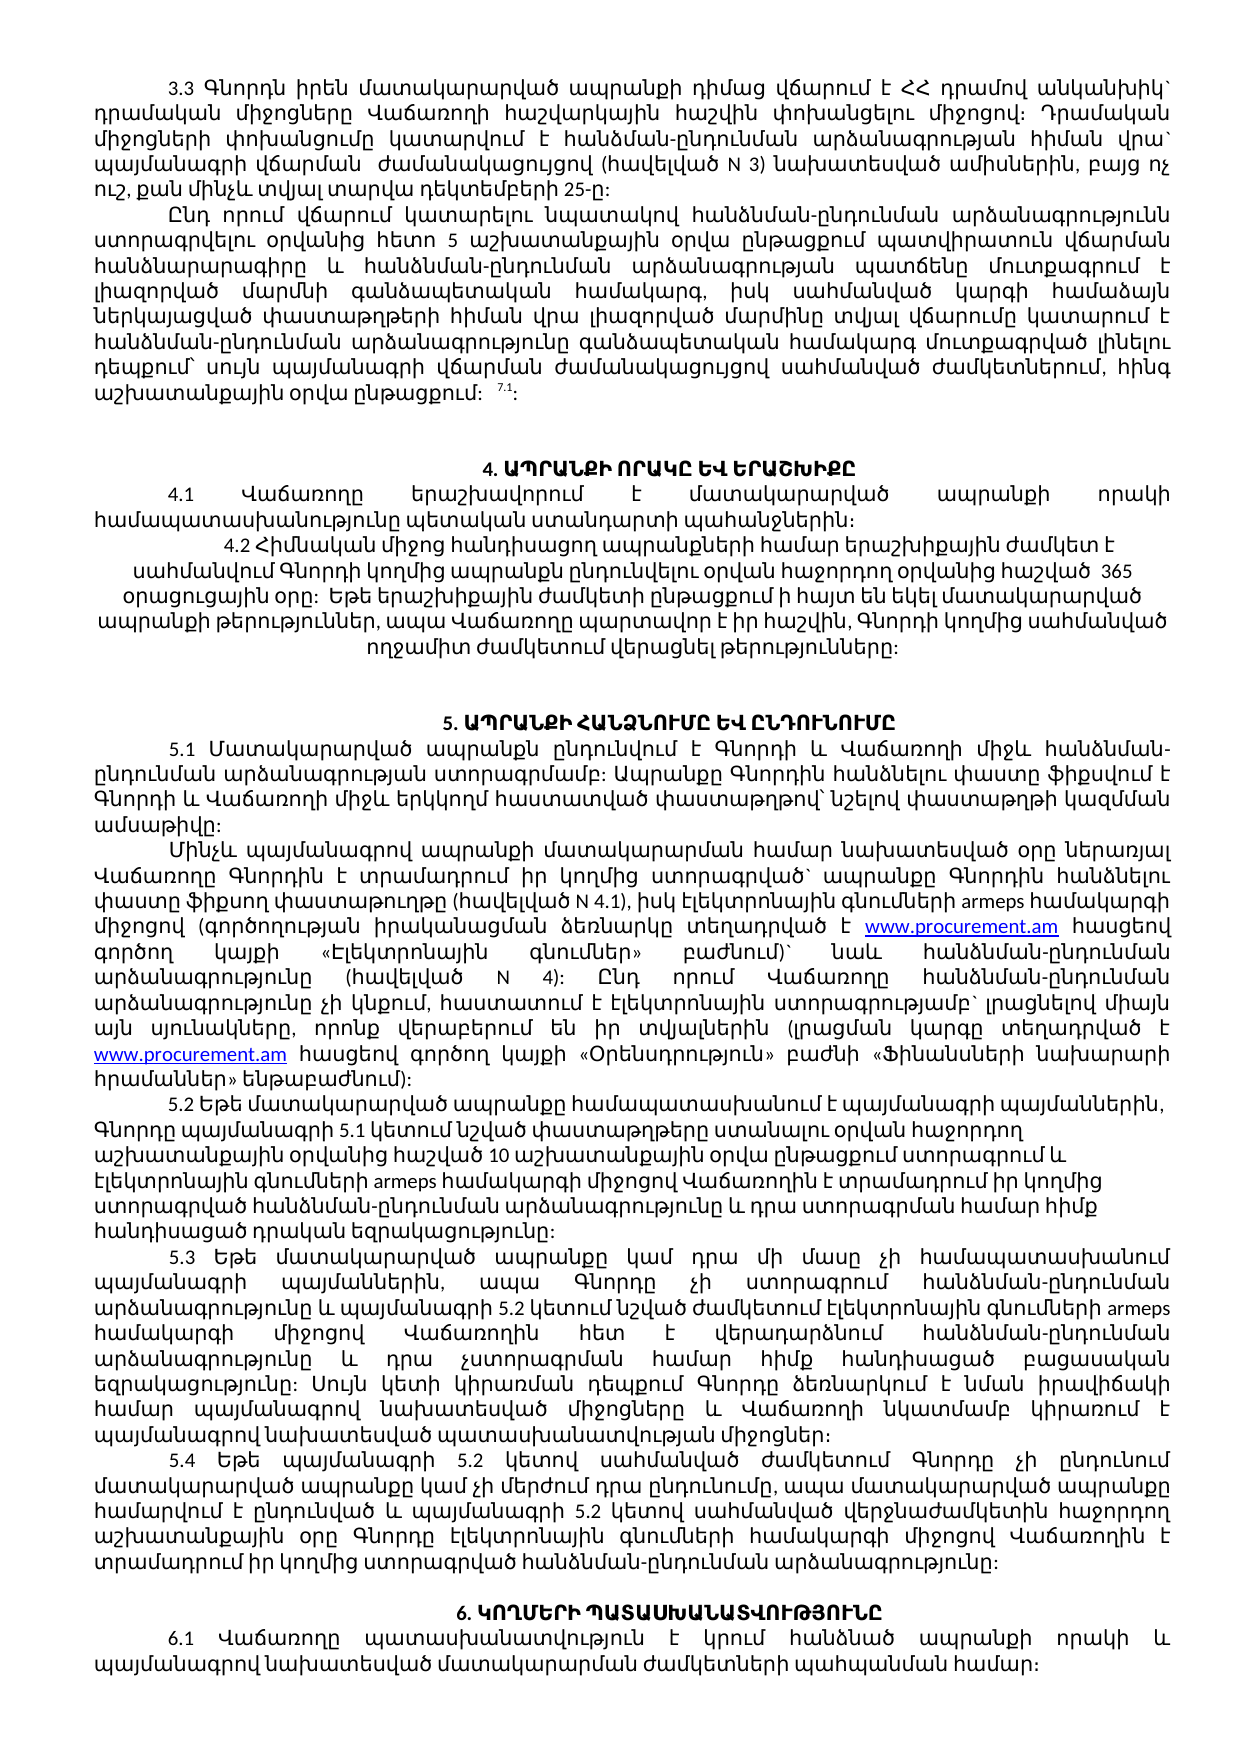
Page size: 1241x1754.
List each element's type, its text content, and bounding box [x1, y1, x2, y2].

text 5.2 Եթե մատակարարված ապրանքը համապատասխանում է պայմանագրի պայմաններին, Գնորդը պայմանագրի 5.1 կետում նշված փաստաթղթերը ստանալու օրվան հաջորդող աշխատանքային օրվանից հաշված 10 աշխատանքային օրվա ընթացքում ստորագրում և էլեկտրոնային գնումների armeps համակարգի միջոցով Վաճառողին է տրամադրում իր կողմից ստորագրված հանձնման-ընդունման արձանագրությունը և դրա ստորագրման համար հիմք հանդիսացած դրական եզրակացությունը: [94, 1092, 1171, 1244]
text 4.1 Վաճառողը երաշխավորում է մատակարարված ապրանքի որակի համապատասխանությունը պետական ստանդարտի պահանջներին։ [94, 482, 1171, 532]
text 5.1 Մատակարարված ապրանքն ընդունվում է Գնորդի և Վաճառողի միջև հանձնման-ընդունման արձանագրության ստորագրմամբ: Ապրանքը Գնորդին հանձնելու փաստը ֆիքսվում է Գնորդի և Վաճառողի միջև երկկողմ հաստատված փաստաթղթով՝ նշելով փաստաթղթի կազմման ամսաթիվը: [94, 736, 1171, 837]
text 3.3 Գնորդն իրեն մատակարարված ապրանքի դիմաց վճարում է ՀՀ դրամով անկանխիկ` դրամական միջոցները Վաճառողի հաշվարկային հաշվին փոխանցելու միջոցով։ Դրամական միջոցների փոխանցումը կատարվում է հանձման-ընդունման արձանագրության հիման վրա` պայմանագրի վճարման ժամանակացույցով (հավելված N 3) նախատեսված ամիսներին, բայց ոչ ուշ, քան մինչև տվյալ տարվա դեկտեմբերի 25-ը: [94, 75, 1171, 202]
text 6. ԿՈՂՄԵՐԻ ՊԱՏԱՍԽԱՆԱՏՎՈՒԹՅՈՒՆԸ [94, 1600, 1171, 1625]
text 4. ԱՊՐԱՆՔԻ ՈՐԱԿԸ ԵՎ ԵՐԱՇԽԻՔԸ [94, 456, 1171, 482]
text 5. ԱՊՐԱՆՔԻ ՀԱՆՁՆՈՒՄԸ ԵՎ ԸՆԴՈՒՆՈՒՄԸ [94, 710, 1171, 736]
text 6.1 Վաճառողը պատասխանատվություն է կրում հանձնած ապրանքի որակի և պայմանագրով նախատեսված մատակարարման ժամկետների պահպանման համար։ [94, 1625, 1171, 1676]
text 4.2 Հիմնական միջոց հանդիսացող ապրանքների համար երաշխիքային ժամկետ է սահմանվում Գնորդի կողմից ապրանքն ընդունվելու օրվան հաջորդող օրվանից հաշված 365 օրացուցային օրը: Եթե երաշխիքային ժամկետի ընթացքում ի հայտ են եկել մատակարարված ապրանքի թերություններ, ապա Վաճառողը պարտավոր է իր հաշվին, Գնորդի կողմից սահմանված ողջամիտ ժամկետում վերացնել թերությունները: [94, 532, 1171, 659]
text 5.4 Եթե պայմանագրի 5.2 կետով սահմանված ժամկետում Գնորդը չի ընդունում մատակարարված ապրանքը կամ չի մերժում դրա ընդունումը, ապա մատակարարված ապրանքը համարվում է ընդունված և պայմանագրի 5.2 կետով սահմանված վերջնաժամկետին հաջորդող աշխատանքային օրը Գնորդը էլեկտրոնային գնումների համակարգի միջոցով Վաճառողին է տրամադրում իր կողմից ստորագրված հանձնման-ընդունման արձանագրությունը: [94, 1447, 1171, 1574]
text 5.3 Եթե մատակարարված ապրանքը կամ դրա մի մասը չի համապատասխանում պայմանագրի պայմաններին, ապա Գնորդը չի ստորագրում հանձնման-ընդունման արձանագրությունը և պայմանագրի 5.2 կետում նշված ժամկետում էլեկտրոնային գնումների armeps համակարգի միջոցով Վաճառողին հետ է վերադարձնում հանձնման-ընդունման արձանագրությունը և դրա չստորագրման համար հիմք հանդիսացած բացասական եզրակացությունը: Սույն կետի կիրառման դեպքում Գնորդը ձեռնարկում է նման իրավիճակի համար պայմանագրով նախատեսված միջոցները և Վաճառողի նկատմամբ կիրառում է պայմանագրով նախատեսված պատասխանատվության միջոցներ։ [94, 1244, 1171, 1447]
text Մինչև պայմանագրով ապրանքի մատակարարման համար նախատեսված օրը ներառյալ Վաճառողը Գնորդին է տրամադրում իր կողմից ստորագրված` ապրանքը Գնորդին հանձնելու փաստը ֆիքսող փաստաթուղթը (հավելված N 4.1), իսկ էլեկտրոնային գնումների armeps համակարգի միջոցով (գործողության իրականացման ձեռնարկը տեղադրված է www.procurement.am հասցեով գործող կայքի «Էլեկտրոնային գնումներ» բաժնում)` նաև հանձնման-ընդունման արձանագրությունը (հավելված N 4): Ընդ որում Վաճառողը հանձնման-ընդունման արձանագրությունը չի կնքում, հաստատում է էլեկտրոնային ստորագրությամբ` լրացնելով միայն այն սյունակները, որոնք վերաբերում են իր տվյալներին (լրացման կարգը տեղադրված է www.procurement.am հասցեով գործող կայքի «Օրենսդրություն» բաժնի «Ֆինանսների նախարարի հրամաններ» ենթաբաժնում): [94, 837, 1171, 1092]
